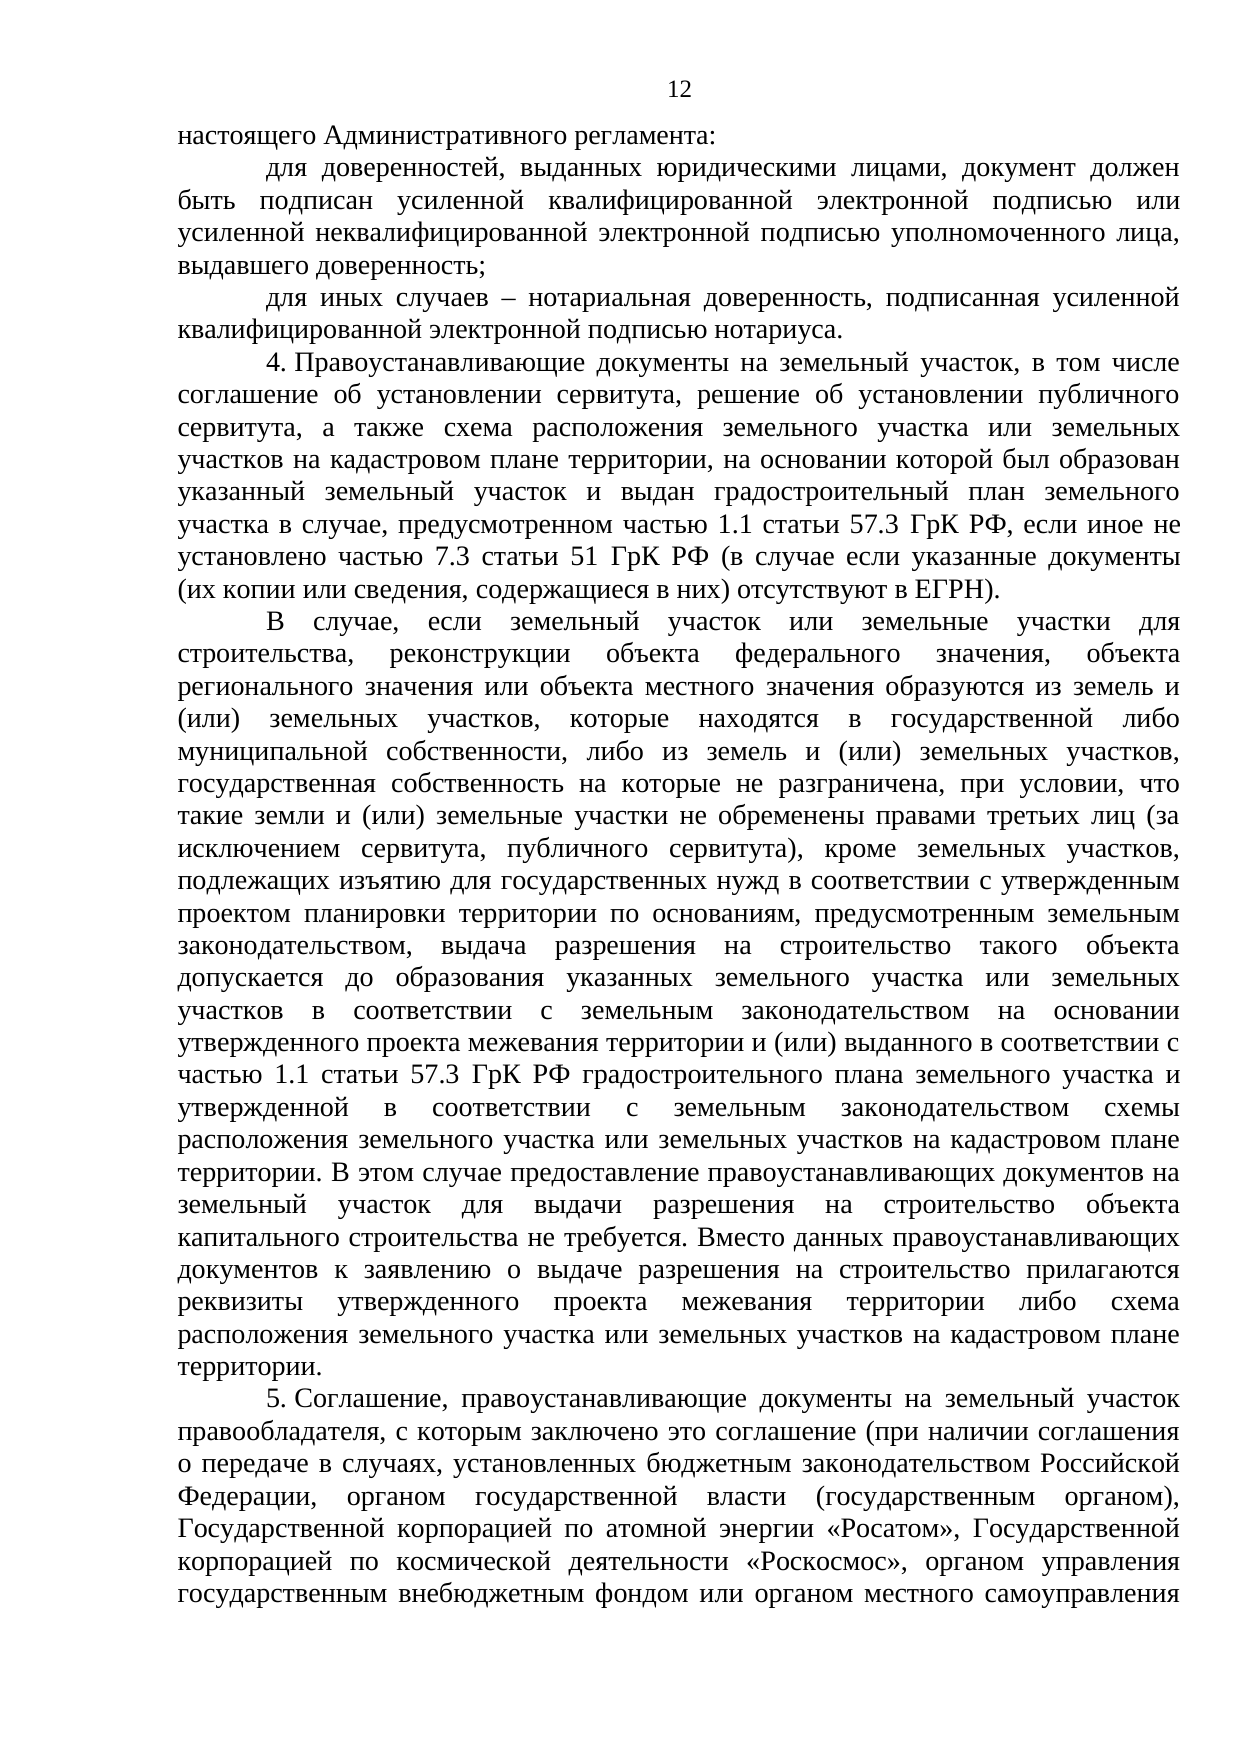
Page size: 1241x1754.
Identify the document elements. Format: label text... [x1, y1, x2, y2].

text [177, 1382, 1181, 1608]
text 4. Правоустанавливающие документы на земельный участок, в том числе соглашение об установлении сервитута, решение об установлении публичного сервитута, а также схема расположения земельного участка или земельных участков на кадастровом плане территории, на основании которой был образован указанный земельный участок и выдан градостроительный план земельного участка в случае, предусмотренном частью 1.1 статьи 57.3 ГрК РФ, если иное не установлено частью 7.3 статьи 51 ГрК РФ (в случае если указанные документы (их копии или сведения, содержащиеся в них) отсутствуют в ЕГРН). [177, 345, 1181, 604]
text В случае, если земельный участок или земельные участки для строительства, реконструкции объекта федерального значения, объекта регионального значения или объекта местного значения образуются из земель и (или) земельных участков, которые находятся в государственной либо муниципальной собственности, либо из земель и (или) земельных участков, государственная собственность на которые не разграничена, при условии, что такие земли и (или) земельные участки не обременены правами третьих лиц (за исключением сервитута, публичного сервитута), кроме земельных участков, подлежащих изъятию для государственных нужд в соответствии с утвержденным проектом планировки территории по основаниям, предусмотренным земельным законодательством, выдача разрешения на строительство такого объекта допускается до образования указанных земельного участка или земельных участков в соответствии с земельным законодательством на основании утвержденного проекта межевания территории и (или) выданного в соответствии с частью 1.1 статьи 57.3 ГрК РФ градостроительного плана земельного участка и утвержденной в соответствии с земельным законодательством схемы расположения земельного участка или земельных участков на кадастровом плане территории. В этом случае предоставление правоустанавливающих документов на земельный участок для выдачи разрешения на строительство объекта капитального строительства не требуется. Вместо данных правоустанавливающих документов к заявлению о выдаче разрешения на строительство прилагаются реквизиты утвержденного проекта межевания территории либо схема расположения земельного участка или земельных участков на кадастровом плане территории. [177, 604, 1181, 1382]
text для доверенностей, выданных юридическими лицами, документ должен быть подписан усиленной квалифицированной электронной подписью или усиленной неквалифицированной электронной подписью уполномоченного лица, выдавшего доверенность; [177, 151, 1181, 280]
text для иных случаев – нотариальная доверенность, подписанная усиленной квалифицированной электронной подписью нотариуса. [177, 280, 1181, 345]
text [177, 118, 1181, 151]
